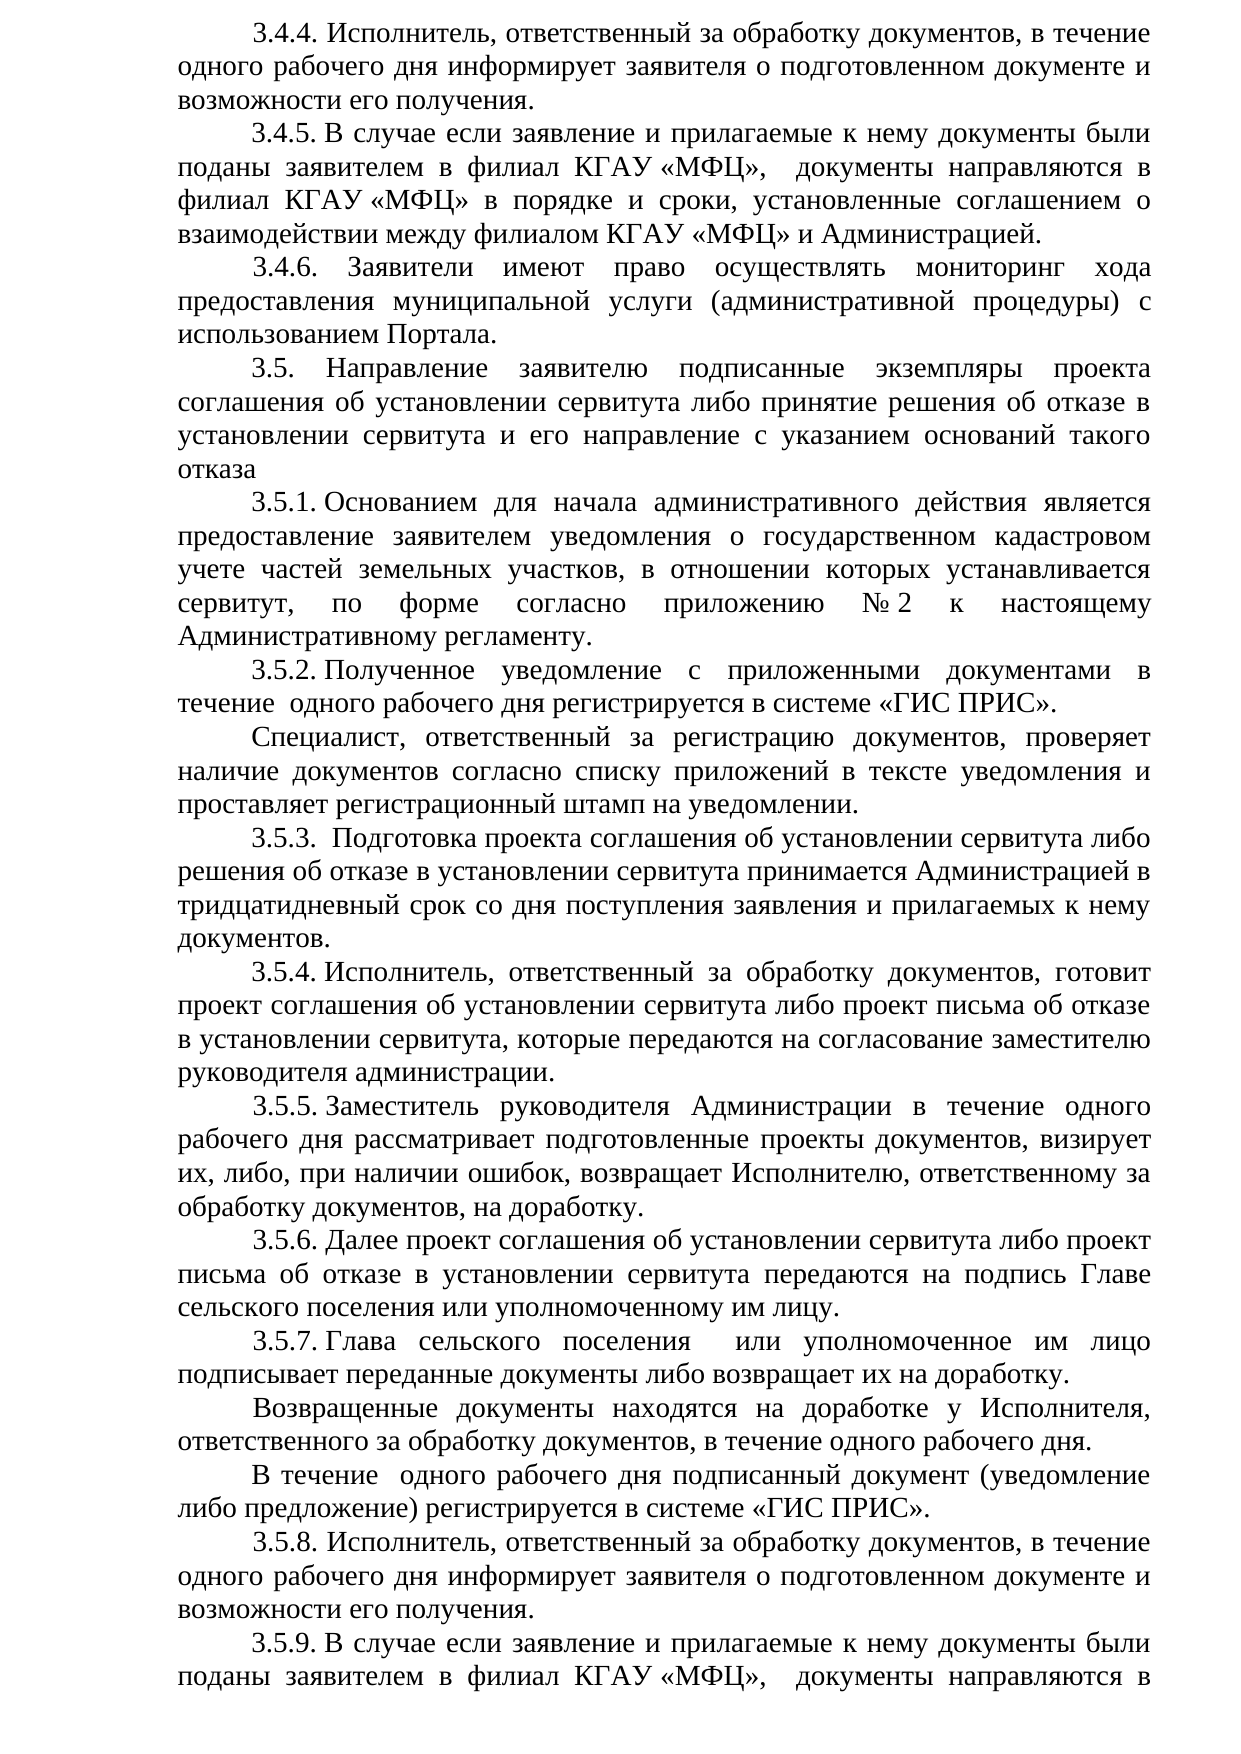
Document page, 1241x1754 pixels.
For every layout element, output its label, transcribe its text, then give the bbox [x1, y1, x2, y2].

text 3.5.7. Глава сельского поселения или уполномоченное им лицо подписывает переданные документы либо возвращает их на доработку. [177, 1323, 1152, 1390]
text 3.5.4. Исполнитель, ответственный за обработку документов, готовит проект соглашения об установлении сервитута либо проект письма об отказе в установлении сервитута, которые передаются на согласование заместителю руководителя администрации. [177, 954, 1152, 1088]
text 3.4.5. В случае если заявление и прилагаемые к нему документы были поданы заявителем в филиал КГАУ «МФЦ», документы направляются в филиал КГАУ «МФЦ» в порядке и сроки, установленные соглашением о взаимодействии между филиалом КГАУ «МФЦ» и Администрацией. [177, 115, 1152, 249]
text 3.5.6. Далее проект соглашения об установлении сервитута либо проект письма об отказе в установлении сервитута передаются на подпись Главе сельского поселения или уполномоченному им лицу. [177, 1222, 1152, 1323]
text 3.4.6. Заявители имеют право осуществлять мониторинг хода предоставления муниципальной услуги (административной процедуры) с использованием Портала. [177, 249, 1152, 350]
text Специалист, ответственный за регистрацию документов, проверяет наличие документов согласно списку приложений в тексте уведомления и проставляет регистрационный штамп на уведомлении. [177, 719, 1152, 820]
text 3.5.2. Полученное уведомление с приложенными документами в течение одного рабочего дня регистрируется в системе «ГИС ПРИС». [177, 652, 1152, 719]
text В течение одного рабочего дня подписанный документ (уведомление либо предложение) регистрируется в системе «ГИС ПРИС». [177, 1457, 1152, 1524]
text 3.5.3. Подготовка проекта соглашения об установлении сервитута либо решения об отказе в установлении сервитута принимается Администрацией в тридцатидневный срок со дня поступления заявления и прилагаемых к нему документов. [177, 820, 1152, 954]
text 3.5.1. Основанием для начала административного действия является предоставление заявителем уведомления о государственном кадастровом учете частей земельных участков, в отношении которых устанавливается сервитут, по форме согласно приложению № 2 к настоящему Административному регламенту. [177, 484, 1152, 652]
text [177, 1625, 1152, 1692]
text 3.5. Направление заявителю подписанные экземпляры проекта соглашения об установлении сервитута либо принятие решения об отказе в установлении сервитута и его направление с указанием оснований такого отказа [177, 350, 1152, 484]
text Возвращенные документы находятся на доработке у Исполнителя, ответственного за обработку документов, в течение одного рабочего дня. [177, 1390, 1152, 1457]
text 3.4.4. Исполнитель, ответственный за обработку документов, в течение одного рабочего дня информирует заявителя о подготовленном документе и возможности его получения. [177, 15, 1152, 115]
text 3.5.5. Заместитель руководителя Администрации в течение одного рабочего дня рассматривает подготовленные проекты документов, визирует их, либо, при наличии ошибок, возвращает Исполнителю, ответственному за обработку документов, на доработку. [177, 1088, 1152, 1222]
text 3.5.8. Исполнитель, ответственный за обработку документов, в течение одного рабочего дня информирует заявителя о подготовленном документе и возможности его получения. [177, 1524, 1152, 1625]
